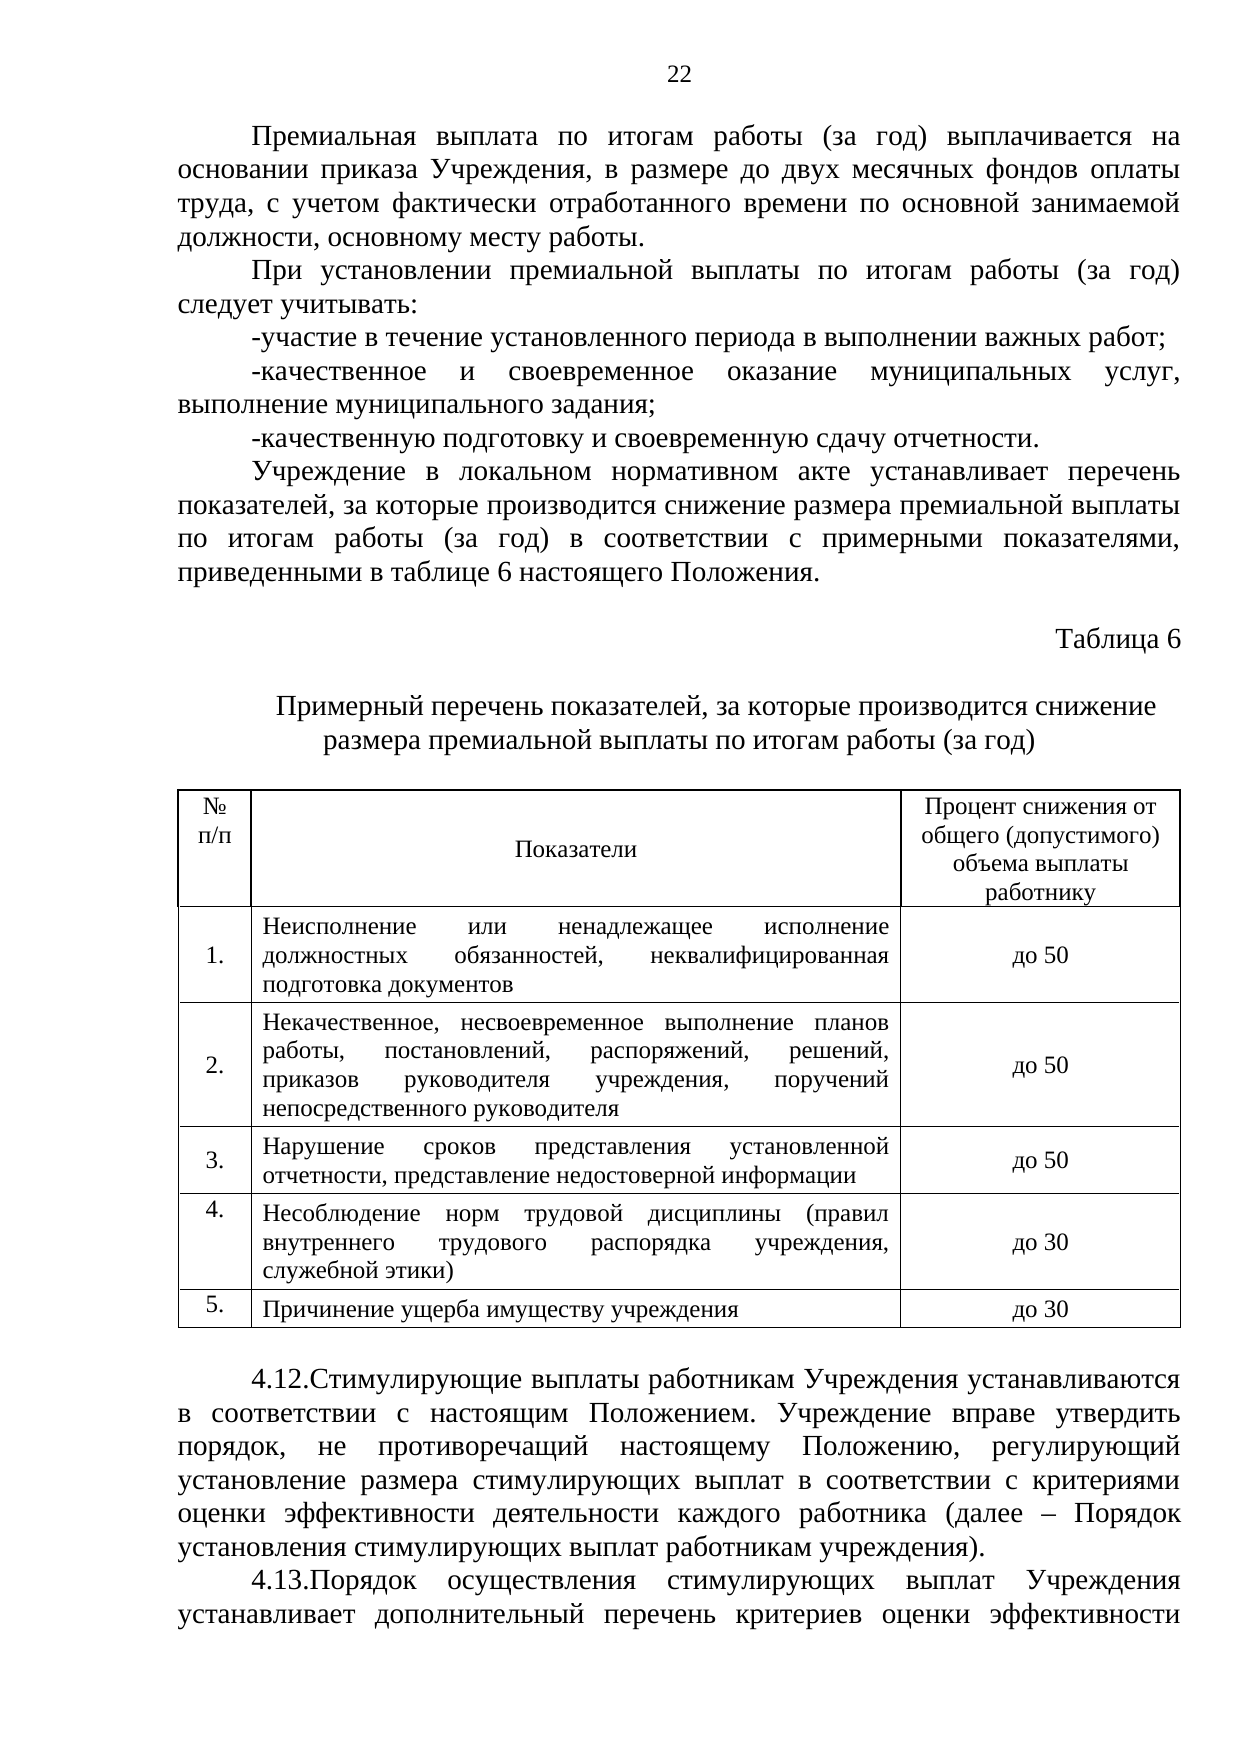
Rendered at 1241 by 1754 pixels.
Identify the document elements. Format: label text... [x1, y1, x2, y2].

table_cell 3. [179, 1127, 251, 1193]
table_cell 4. [179, 1194, 251, 1288]
table_cell до 50 [901, 1126, 1180, 1193]
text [177, 1562, 1181, 1629]
text -качественное и своевременное оказание муниципальных услуг, выполнение муниципального задания; [177, 353, 1181, 420]
text Таблица 6 [177, 621, 1181, 655]
table_header Процент снижения от общего (допустимого) объема выплаты работнику [902, 791, 1179, 906]
table_cell до 50 [901, 907, 1180, 1002]
table_cell Нарушение сроков представления установленной отчетности, представление недостоверной информации [252, 1127, 900, 1193]
table_header Показатели [252, 791, 900, 906]
table_cell 5. [179, 1290, 251, 1327]
text Примерный перечень показателей, за которые производится снижение размера премиальной выплаты по итогам работы (за год) [177, 688, 1181, 755]
text -участие в течение установленного периода в выполнении важных работ; [177, 319, 1181, 353]
text -качественную подготовку и своевременную сдачу отчетности. [177, 420, 1181, 453]
text Премиальная выплата по итогам работы (за год) выплачивается на основании приказа Учреждения, в размере до двух месячных фондов оплаты труда, с учетом фактически отработанного времени по основной занимаемой должности, основному месту работы. [177, 118, 1181, 252]
text При установлении премиальной выплаты по итогам работы (за год) следует учитывать: [177, 252, 1181, 319]
table_cell Неисполнение или ненадлежащее исполнение должностных обязанностей, неквалифицированная подготовка документов [252, 907, 900, 1002]
table_cell Некачественное, несвоевременное выполнение планов работы, постановлений, распоряжений, решений, приказов руководителя учреждения, поручений непосредственного руководителя [252, 1003, 900, 1126]
table_cell до 50 [901, 1002, 1180, 1126]
table_cell до 30 [901, 1193, 1180, 1288]
text 4.12.Стимулирующие выплаты работникам Учреждения устанавливаются в соответствии с настоящим Положением. Учреждение вправе утвердить порядок, не противоречащий настоящему Положению, регулирующий установление размера стимулирующих выплат в соответствии с критериями оценки эффективности деятельности каждого работника (далее – Порядок установления стимулирующих выплат работникам учреждения). [177, 1361, 1181, 1562]
table_cell 2. [179, 1003, 251, 1126]
table_header № п/п [179, 791, 250, 906]
table_cell до 30 [901, 1289, 1180, 1327]
text Учреждение в локальном нормативном акте устанавливает перечень показателей, за которые производится снижение размера премиальной выплаты по итогам работы (за год) в соответствии с примерными показателями, приведенными в таблице 6 настоящего Положения. [177, 453, 1181, 588]
table_cell Несоблюдение норм трудовой дисциплины (правил внутреннего трудового распорядка учреждения, служебной этики) [252, 1194, 900, 1288]
table_cell 1. [179, 907, 251, 1002]
table_cell Причинение ущерба имуществу учреждения [252, 1290, 900, 1327]
